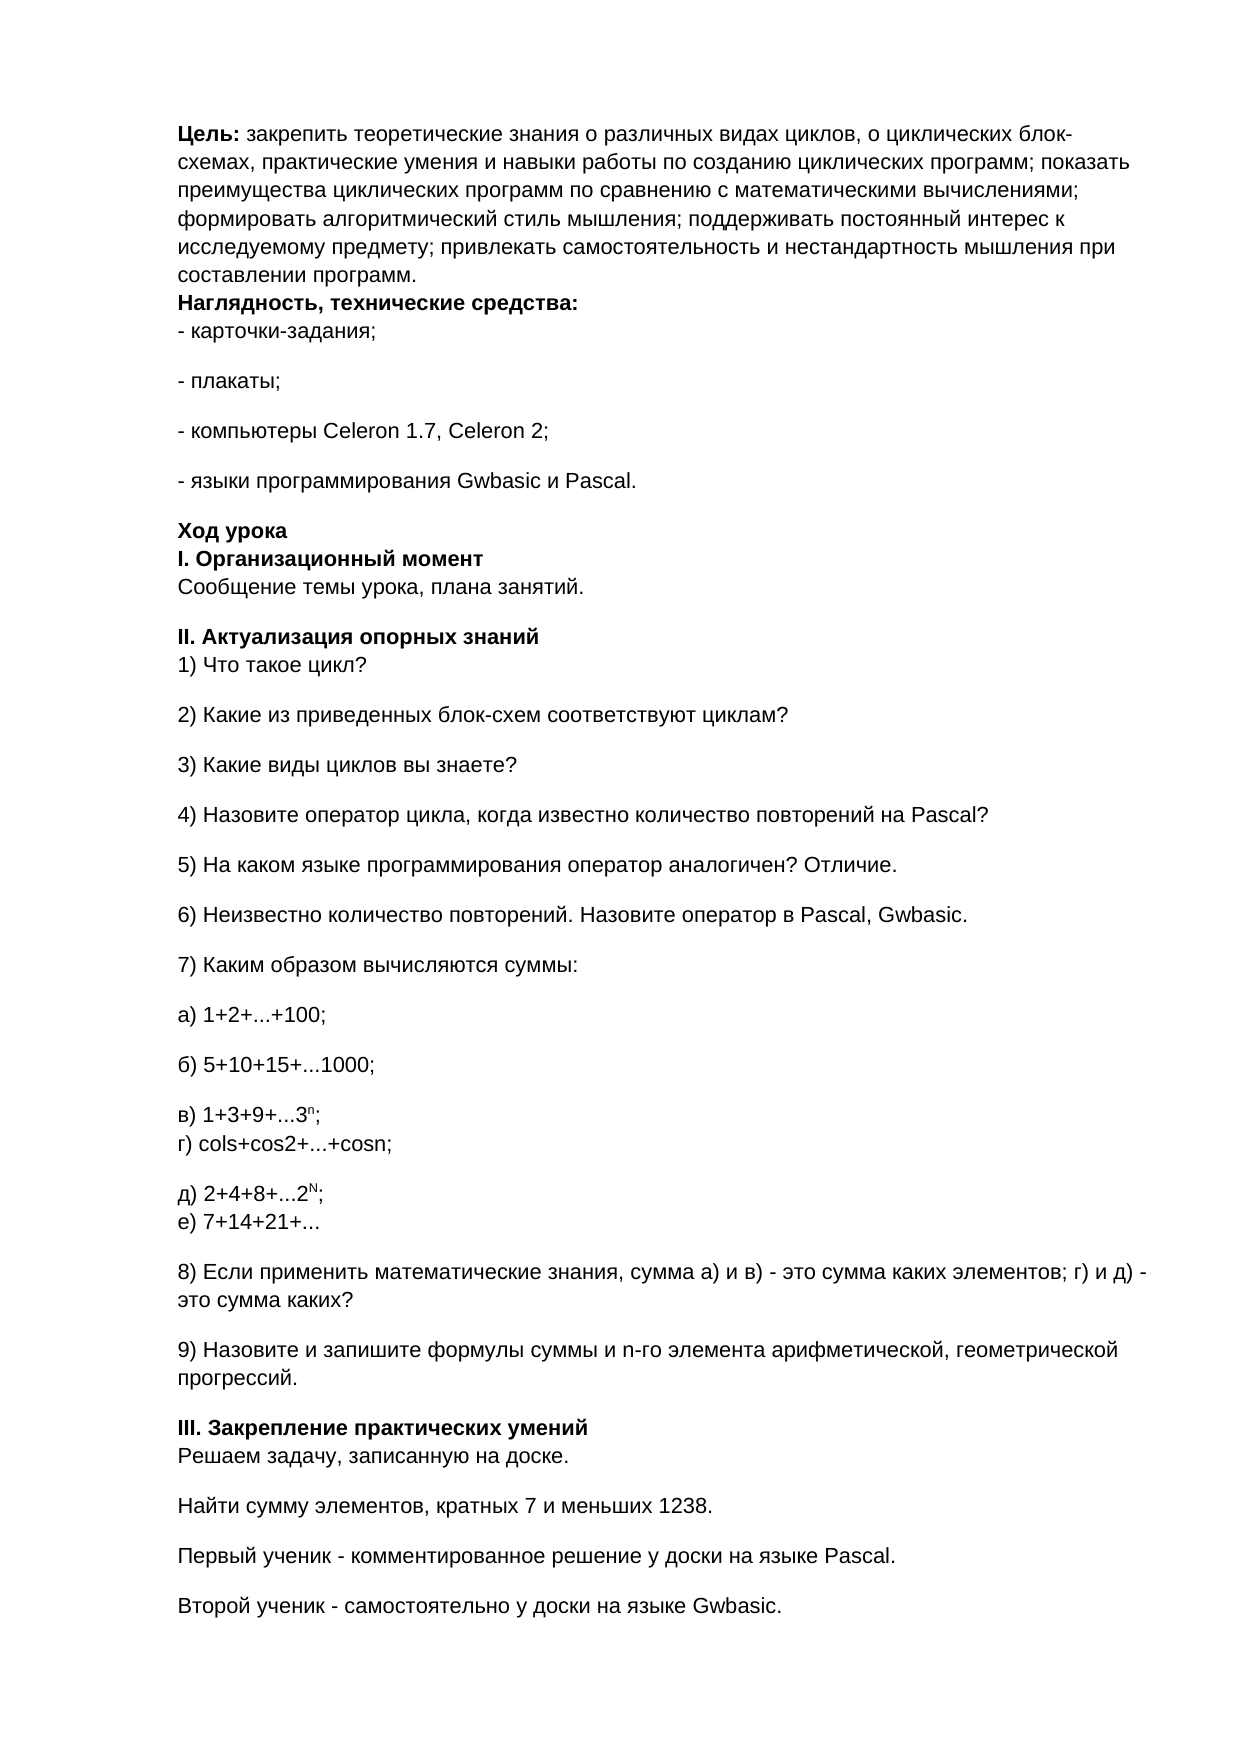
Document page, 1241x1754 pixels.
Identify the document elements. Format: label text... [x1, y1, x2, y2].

text б) 5+10+15+...1000; [177, 1049, 1152, 1077]
text 5) На каком языке программирования оператор аналогичен? Отличие. [177, 849, 1152, 877]
text - плакаты; [177, 365, 1152, 393]
text Решаем задачу, записанную на доске. [177, 1440, 1152, 1468]
text а) 1+2+...+100; [177, 999, 1152, 1027]
text в) 1+3+9+...3n; [177, 1099, 1152, 1127]
text 3) Какие виды циклов вы знаете? [177, 749, 1152, 777]
text д) 2+4+8+...2N; [177, 1177, 1152, 1206]
text Второй ученик - самостоятельно у доски на языке Gwbasiс. [177, 1590, 1152, 1618]
text Цель: закрепить теоретические знания о различных видах циклов, о циклических блок-схемах, практические умения и навыки работы по созданию циклических программ; показать преимущества циклических программ по сравнению с математическими вычислениями; формировать алгоритмический стиль мышления; поддерживать постоянный интерес к исследуемому предмету; привлекать самостоятельность и нестандартность мышления при составлении программ. [177, 118, 1152, 287]
text 2) Какие из приведенных блок-схем соответствуют циклам? [177, 699, 1152, 727]
text 6) Неизвестно количество повторений. Назовите оператор в Pascal, Gwbasic. [177, 899, 1152, 927]
text III. Закрепление практических умений [177, 1412, 1152, 1440]
text 4) Назовите оператор цикла, когда известно количество повторений на Pascal? [177, 799, 1152, 827]
text Сообщение темы урока, плана занятий. [177, 571, 1152, 599]
text - компьютеры Celeron 1.7, Celeron 2; [177, 415, 1152, 443]
text Найти сумму элементов, кратных 7 и меньших 1238. [177, 1490, 1152, 1518]
text e) 7+14+21+... [177, 1206, 1152, 1234]
text 7) Каким образом вычисляются суммы: [177, 949, 1152, 977]
text 8) Если применить математические знания, сумма а) и в) - это сумма каких элементов; г) и д) - это сумма каких? [177, 1256, 1152, 1312]
text 9) Назовите и запишите формулы суммы и n-го элемента арифметической, геометрической прогрессий. [177, 1334, 1152, 1390]
text - карточки-задания; [177, 315, 1152, 343]
text Ход урока [177, 515, 1152, 543]
text Наглядность, технические средства: [177, 287, 1152, 315]
text г) cols+cos2+...+cosn; [177, 1127, 1152, 1156]
text I. Организационный момент [177, 543, 1152, 571]
text 1) Что такое цикл? [177, 649, 1152, 677]
text Первый ученик - комментированное решение у доски на языке Pascal. [177, 1540, 1152, 1568]
text II. Актуализация опорных знаний [177, 621, 1152, 649]
text - языки программирования Gwbasic и Pascal. [177, 465, 1152, 493]
